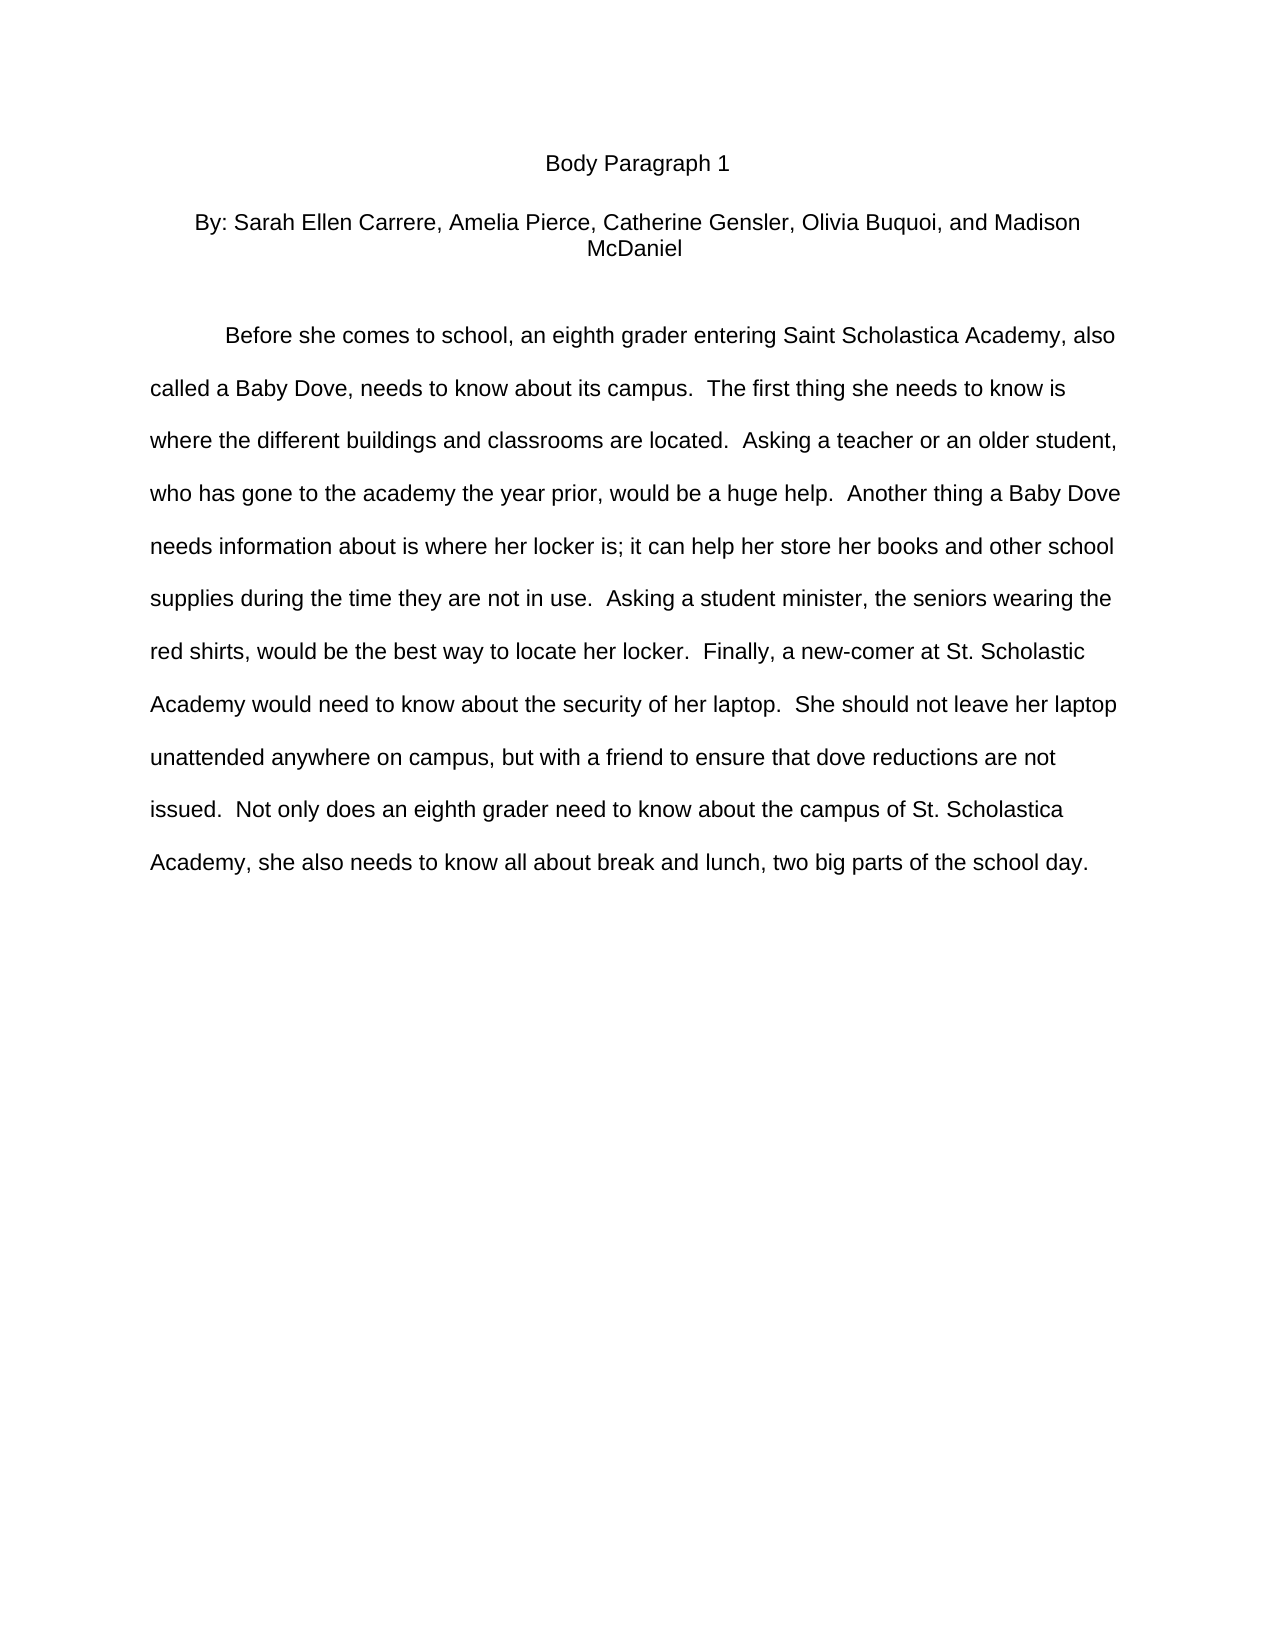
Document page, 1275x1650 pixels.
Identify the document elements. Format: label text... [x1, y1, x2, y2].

text Body Paragraph 1 [150, 150, 1125, 176]
text Before she comes to school, an eighth grader entering Saint Scholastica Academy, also called a Baby Dove, needs to know about its campus. The first thing she needs to know is where the different buildings and classrooms are located. Asking a teacher or an older student, who has gone to the academy the year prior, would be a huge help. Another thing a Baby Dove needs information about is where her locker is; it can help her store her books and other school supplies during the time they are not in use. Asking a student minister, the seniors wearing the red shirts, would be the best way to locate her locker. Finally, a new-comer at St. Scholastic Academy would need to know about the security of her laptop. She should not leave her laptop unattended anywhere on campus, but with a friend to ensure that dove reductions are not issued. Not only does an eighth grader need to know about the campus of St. Scholastica Academy, she also needs to know all about break and lunch, two big parts of the school day. [150, 322, 1125, 875]
text By: Sarah Ellen Carrere, Amelia Pierce, Catherine Gensler, Olivia Buquoi, and Madison McDaniel [150, 176, 1125, 322]
